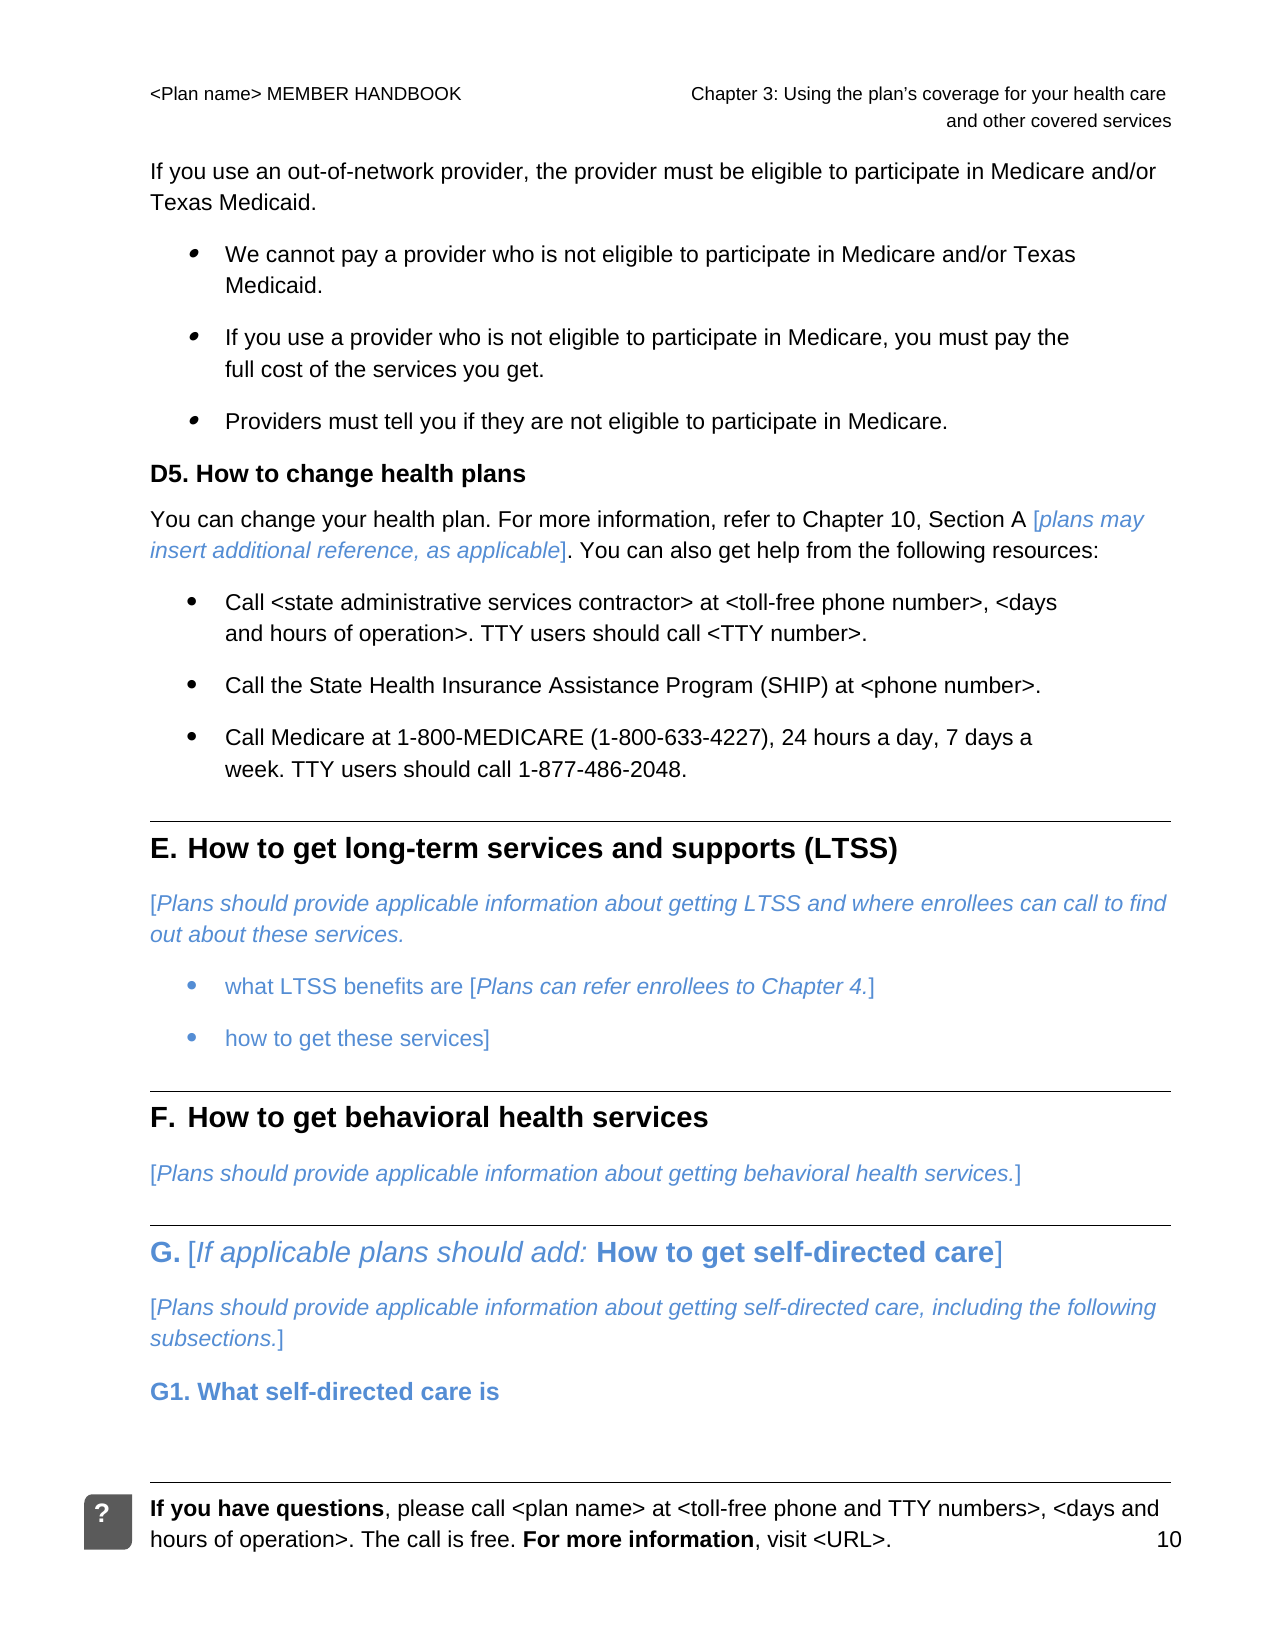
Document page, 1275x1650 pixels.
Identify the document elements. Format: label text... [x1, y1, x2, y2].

list Providers must tell you if they are not eligible to participate in Medicare. [187, 404, 1096, 435]
text [Plans should provide applicable information about getting LTSS and where enrollees can call to find out about these services. [150, 886, 1171, 949]
list Call the State Health Insurance Assistance Program (SHIP) at <phone number>. [187, 669, 1096, 700]
subtitle D5. How to change health plans [150, 456, 1096, 489]
list Call <state administrative services contractor> at <toll-free phone number>, <days and hours of operation>. TTY users should call <TTY number>. [187, 585, 1096, 648]
subtitle F. How to get behavioral health services [150, 1092, 1171, 1135]
subtitle G1. What self-directed care is [150, 1374, 1096, 1407]
list what LTSS benefits are [Plans can refer enrollees to Chapter 4.] [187, 970, 1096, 1001]
list If you use an out-of-network provider, the provider must be eligible to participate in Medicare and/or Texas Medicaid. [150, 154, 1171, 217]
text [Plans should provide applicable information about getting self-directed care, including the following subsections.] [150, 1291, 1171, 1353]
list We cannot pay a provider who is not eligible to participate in Medicare and/or Texas Medicaid. [187, 237, 1096, 300]
list If you use a provider who is not eligible to participate in Medicare, you must pay the full cost of the services you get. [187, 321, 1096, 383]
text [Plans should provide applicable information about getting behavioral health services.] [150, 1156, 1171, 1187]
list how to get these services] [187, 1022, 1096, 1053]
list Call Medicare at 1-800-MEDICARE (1-800-633-4227), 24 hours a day, 7 days a week. TTY users should call 1-877-486-2048. [187, 721, 1096, 783]
subtitle E. How to get long-term services and supports (LTSS) [150, 822, 1171, 866]
text You can change your health plan. For more information, refer to Chapter 10, Section A [plans may insert additional reference, as applicable]. You can also get help from the following resources: [150, 502, 1171, 564]
text G. [If applicable plans should add: How to get self-directed care] [150, 1226, 1171, 1270]
